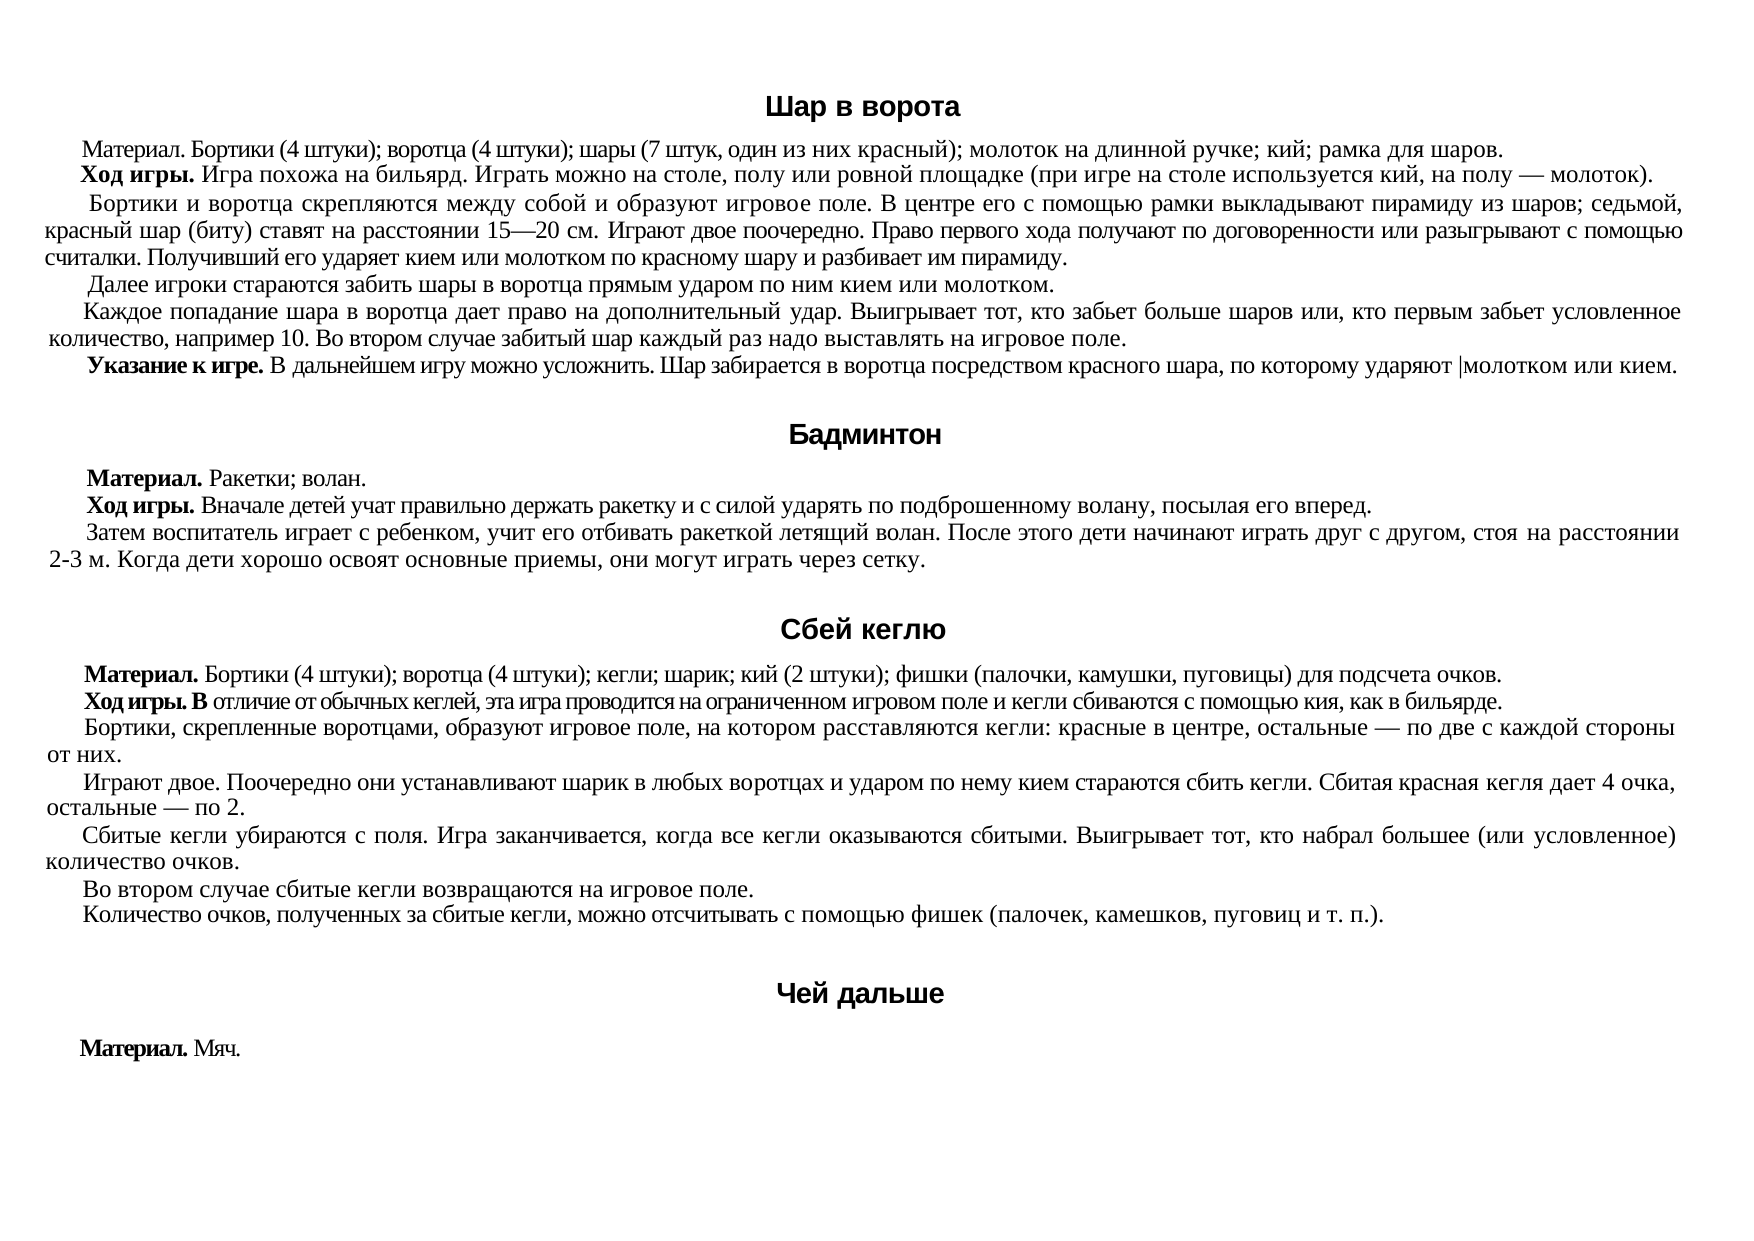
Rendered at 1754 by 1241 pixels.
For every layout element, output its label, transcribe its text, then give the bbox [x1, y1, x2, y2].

text Чей дальше [44, 976, 1677, 1009]
text Ход игры. Игра похожа на бильярд. Играть можно на столе, полу или ровной площадке (при игре на столе используется кий, на полу — молоток). [44, 162, 1680, 188]
text Во втором случае сбитые кегли возвращаются на игровое поле. [82, 876, 1683, 902]
text Далее игроки стараются забить шары в воротца прямым ударом по ним кием или молотком. [56, 271, 1682, 298]
text Материал. Ракетки; волан. [86, 464, 1683, 491]
text Бортики и воротца скрепляются между собой и образуют игровое поле. В центре его с помощью рамки выкладывают пирамиду из шаров; седьмой, красный шар (биту) ставят на расстоянии 15—20 см. Играют двое поочередно. Право первого хода получают по договоренности или разыгрывают с помощью считалки. Получивший его ударяет кием или молотком по красному шару и разбивает им пирамиду. [44, 190, 1683, 271]
text Количество очков, полученных за сбитые кегли, можно отсчитывать с помощью фишек (палочек, камешков, пуговиц и т. п.). [45, 902, 1676, 927]
text Сбей кеглю [44, 612, 1682, 645]
text Бадминтон [48, 417, 1683, 451]
text Ход игры. В отличие от обычных кеглей, эта игра проводится на ограниченном игровом поле и кегли сбиваются с помощью кия, как в бильярде. [47, 688, 1677, 714]
text Материал. Мяч. [79, 1033, 1683, 1062]
text Указание к игре. В дальнейшем игру можно усложнить. Шар забирается в воротца посредством красного шара, по которому ударяют |молотком или кием. [44, 352, 1681, 379]
text Играют двое. Поочередно они устанавливают шарик в любых воротцах и ударом по нему кием стараются сбить кегли. Сбитая красная кегля дает 4 очка, остальные — по 2. [46, 770, 1676, 821]
text Материал. Бортики (4 штуки); воротца (4 штуки); кегли; шарик; кий (2 штуки); фишки (палочки, камушки, пуговицы) для подсчета очков. [49, 661, 1678, 687]
text Шар в ворота [44, 88, 1681, 122]
text Затем воспитатель играет с ребенком, учит его отбивать ракеткой летящий волан. После этого дети начинают играть друг с другом, стоя на расстоянии 2-3 м. Когда дети хорошо освоят основные приемы, они могут играть через сетку. [49, 519, 1679, 573]
text Каждое попадание шара в воротца дает право на дополнительный удар. Выигрывает тот, кто забьет больше шаров или, кто первым забьет условленное количество, например 10. Во втором случае забитый шар каждый раз надо выставлять на игровое поле. [48, 298, 1682, 352]
text Ход игры. Вначале детей учат правильно держать ракетку и с силой ударять по подброшенному волану, посылая его вперед. [50, 492, 1680, 519]
text Сбитые кегли убираются с поля. Игра заканчивается, когда все кегли оказываются сбитыми. Выигрывает тот, кто набрал большее (или условленное) количество очков. [45, 823, 1676, 875]
text Материал. Бортики (4 штуки); воротца (4 штуки); шары (7 штук, один из них красный); молоток на длинной ручке; кий; рамка для шаров. [45, 137, 1680, 162]
text Бортики, скрепленные воротцами, образуют игровое поле, на котором расставляются кегли: красные в центре, остальные — по две с каждой стороны от них. [47, 714, 1677, 767]
